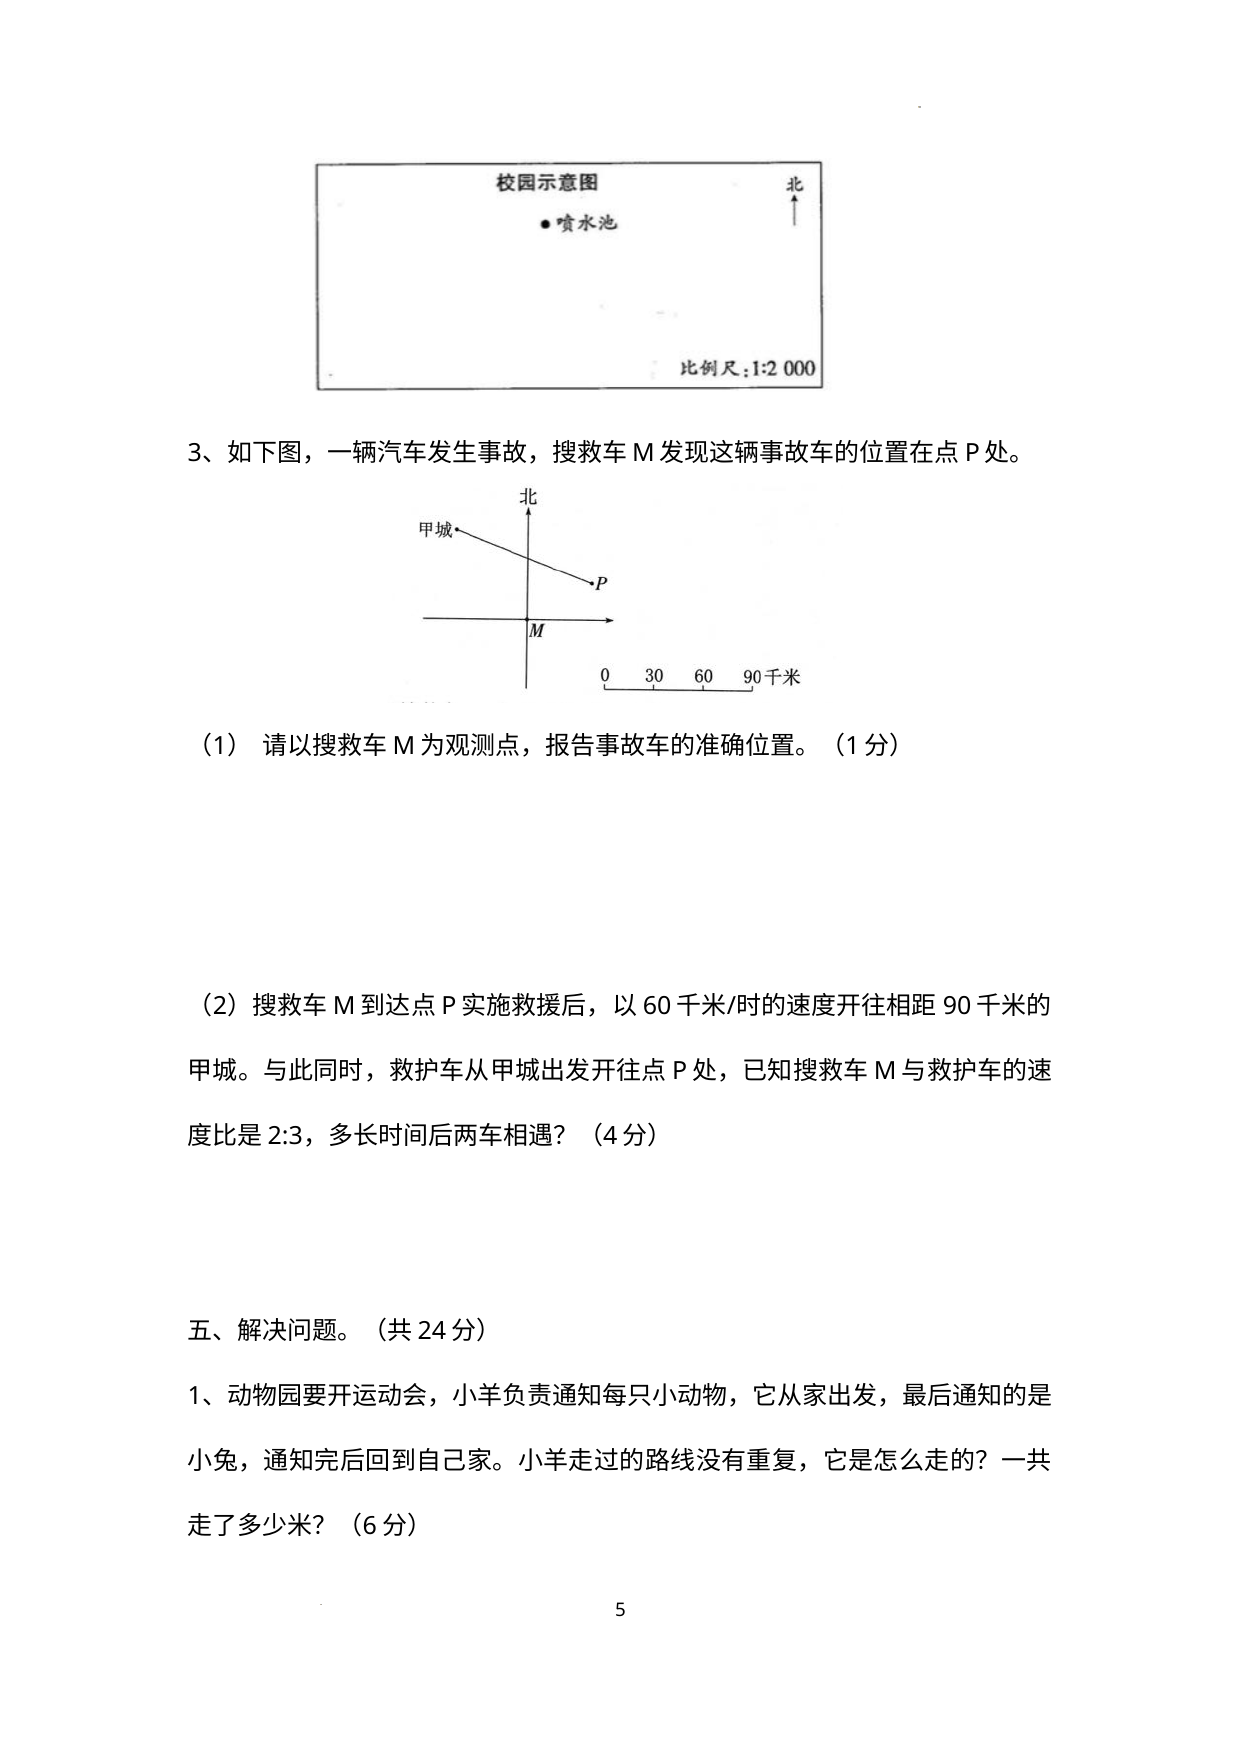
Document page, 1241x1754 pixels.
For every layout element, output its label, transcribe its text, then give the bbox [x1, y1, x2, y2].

list 请以搜救车M为观测点，报告事故车的准确位置。（1分） [187, 711, 1053, 776]
text 1、动物园要开运动会，小羊负责通知每只小动物，它从家出发，最后通知的是小兔，通知完后回到自己家。小羊走过的路线没有重复，它是怎么走的？一共走了多少米？（6分） [187, 1361, 1053, 1556]
picture [387, 483, 843, 703]
text 3、如下图，一辆汽车发生事故，搜救车M发现这辆事故车的位置在点P处。 [187, 418, 1053, 483]
text 五、解决问题。（共24分） [187, 1296, 1053, 1361]
text （2）搜救车M到达点P实施救援后，以60千米/时的速度开往相距90千米的甲城。与此同时，救护车从甲城出发开往点P处，已知搜救车M与救护车的速度比是2:3，多长时间后两车相遇？（4分） [187, 971, 1053, 1166]
picture [312, 158, 866, 399]
